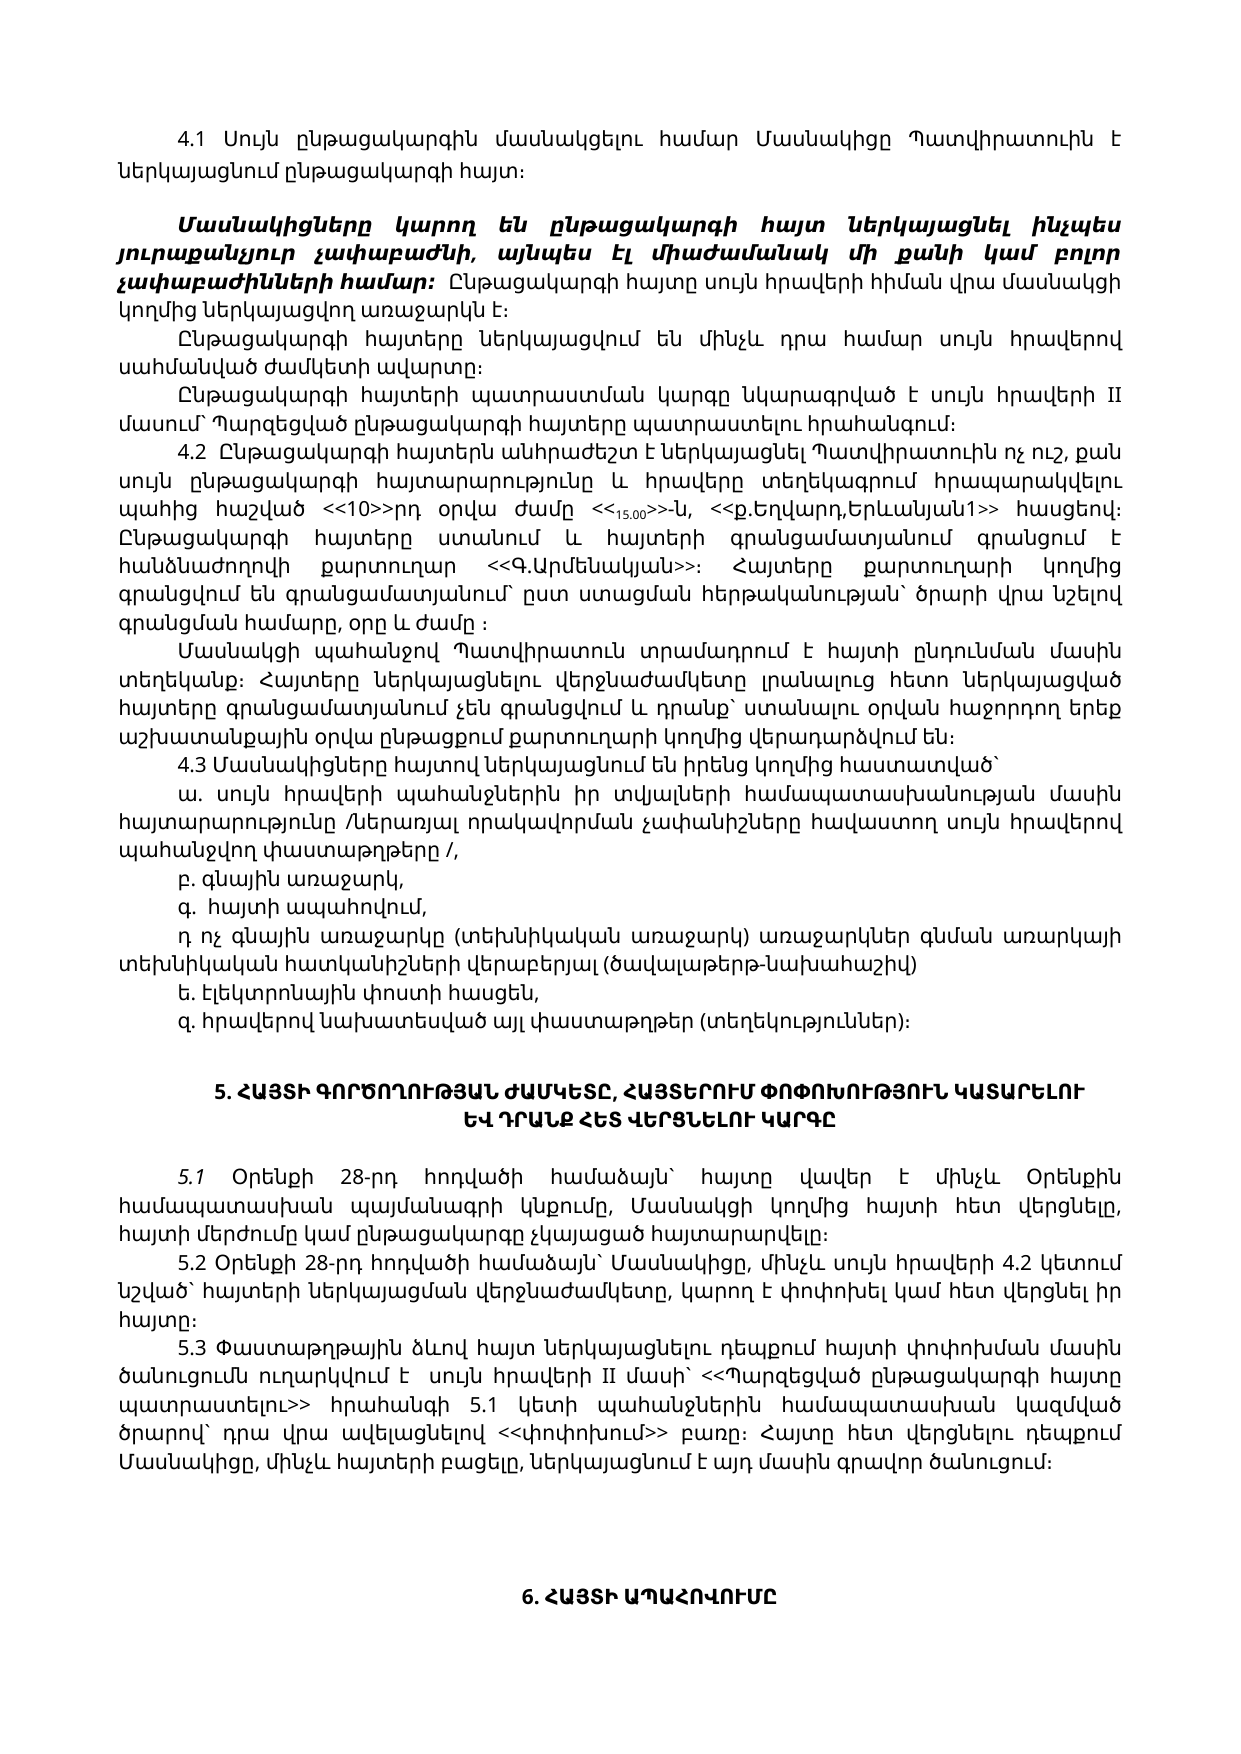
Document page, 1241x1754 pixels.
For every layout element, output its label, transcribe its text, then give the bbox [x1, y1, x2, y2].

text Ընթացակարգի հայտերը ներկայացվում են մինչև դրա համար սույն հրավերով սահմանված ժամկետի ավարտը։ [118, 324, 1122, 381]
text 4.3 Մասնակիցները հայտով ներկայացնում են իրենց կողմից հաստատված` [118, 750, 1122, 779]
text 5.1 Օրենքի 28-րդ հոդվածի համաձայն` հայտը վավեր է մինչև Օրենքին համապատասխան պայմանագրի կնքումը, Մասնակցի կողմից հայտի հետ վերցնելը, հայտի մերժումը կամ ընթացակարգը չկայացած հայտարարվելը։ [118, 1162, 1122, 1248]
text 5.2 Օրենքի 28-րդ հոդվածի համաձայն` Մասնակիցը, մինչև սույն հրավերի 4.2 կետում նշված` հայտերի ներկայացման վերջնաժամկետը, կարող է փոփոխել կամ հետ վերցնել իր հայտը։ [118, 1248, 1122, 1333]
text ա. սույն հրավերի պահանջներին իր տվյալների համապատասխանության մասին հայտարարությունը /ներառյալ որակավորման չափանիշները հավաստող սույն հրավերով պահանջվող փաստաթղթերը /, [118, 779, 1122, 864]
text 4.2 Ընթացակարգի հայտերն անհրաժեշտ է ներկայացնել Պատվիրատուին ոչ ուշ, քան սույն ընթացակարգի հայտարարությունը և հրավերը տեղեկագրում հրապարակվելու պահից հաշված <<10>>րդ օրվա ժամը <<15.00>>-ն, <<ք.Եղվարդ,Երևանյան1>> հասցեով։ Ընթացակարգի հայտերը ստանում և հայտերի գրանցամատյանում գրանցում է հանձնաժողովի քարտուղար <<Գ.Արմենակյան>>։ Հայտերը քարտուղարի կողմից գրանցվում են գրանցամատյանում` ըստ ստացման հերթականության` ծրարի վրա նշելով գրանցման համարը, օրը և ժամը ։ [118, 437, 1122, 636]
text Մասնակիցները կարող են ընթացակարգի հայտ ներկայացնել ինչպես յուրաքանչյուր չափաբաժնի, այնպես էլ միաժամանակ մի քանի կամ բոլոր չափաբաժինների համար։ Ընթացակարգի հայտը սույն հրավերի հիման վրա մասնակցի կողմից ներկայացվող առաջարկն է։ [118, 210, 1122, 324]
text դ ոչ գնային առաջարկը (տեխնիկական առաջարկ) առաջարկներ գնման առարկայի տեխնիկական հատկանիշների վերաբերյալ (ծավալաթերթ-նախահաշիվ) [118, 921, 1122, 978]
text 5. ՀԱՅՏԻ ԳՈՐԾՈՂՈՒԹՅԱՆ ԺԱՄԿԵՏԸ, ՀԱՅՏԵՐՈՒՄ ՓՈՓՈԽՈՒԹՅՈՒՆ ԿԱՏԱՐԵԼՈՒ [118, 1077, 1122, 1106]
text 6. ՀԱՅՏԻ ԱՊԱՀՈՎՈՒՄԸ [118, 1582, 1122, 1610]
text Մասնակցի պահանջով Պատվիրատուն տրամադրում է հայտի ընդունման մասին տեղեկանք։ Հայտերը ներկայացնելու վերջնաժամկետը լրանալուց հետո ներկայացված հայտերը գրանցամատյանում չեն գրանցվում և դրանք` ստանալու օրվան հաջորդող երեք աշխատանքային օրվա ընթացքում քարտուղարի կողմից վերադարձվում են։ [118, 636, 1122, 750]
text բ. գնային առաջարկ, [118, 864, 1122, 892]
text գ. հայտի ապահովում, [118, 892, 1122, 921]
text Ընթացակարգի հայտերի պատրաստման կարգը նկարագրված է սույն հրավերի II մասում` Պարզեցված ընթացակարգի հայտերը պատրաստելու հրահանգում։ [118, 381, 1122, 437]
text զ. հրավերով նախատեսված այլ փաստաթղթեր (տեղեկություններ)։ [118, 1006, 1122, 1034]
text 5.3 Փաստաթղթային ձևով հայտ ներկայացնելու դեպքում հայտի փոփոխման մասին ծանուցումն ուղարկվում է սույն հրավերի II մասի` <<Պարզեցված ընթացակարգի հայտը պատրաստելու>> հրահանգի 5.1 կետի պահանջներին համապատասխան կազմված ծրարով` դրա վրա ավելացնելով <<փոփոխում>> բառը։ Հայտը հետ վերցնելու դեպքում Մասնակիցը, մինչև հայտերի բացելը, ներկայացնում է այդ մասին գրավոր ծանուցում։ [118, 1333, 1122, 1475]
text 4.1 Սույն ընթացակարգին մասնակցելու համար Մասնակիցը Պատվիրատուին է ներկայացնում ընթացակարգի հայտ։ [118, 124, 1122, 185]
text ե. էլեկտրոնային փոստի հասցեն, [118, 978, 1122, 1006]
text ԵՎ ԴՐԱՆՔ ՀԵՏ ՎԵՐՑՆԵԼՈՒ ԿԱՐԳԸ [118, 1106, 1122, 1134]
